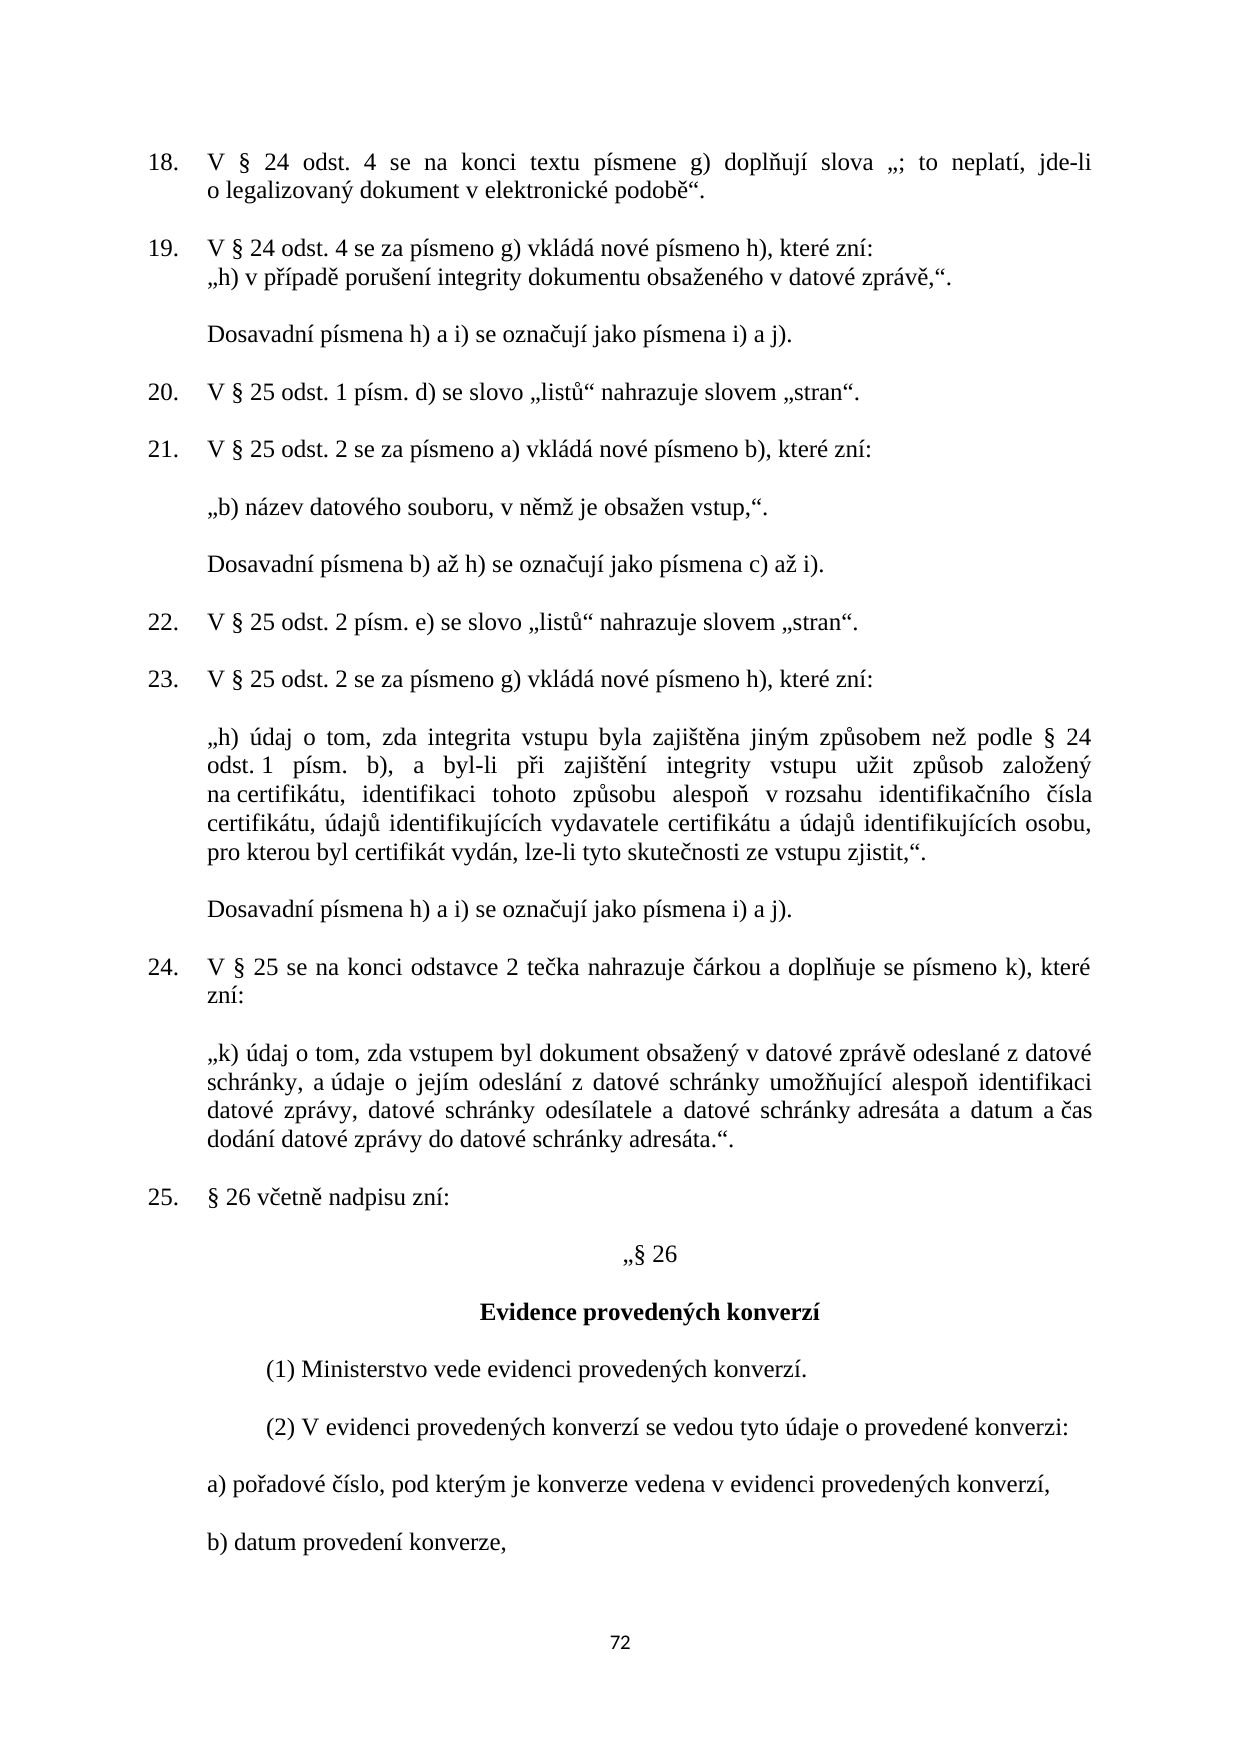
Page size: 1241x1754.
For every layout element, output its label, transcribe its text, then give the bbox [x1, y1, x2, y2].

list V § 25 odst. 2 písm. e) se slovo „listů“ nahrazuje slovem „stran“. [148, 607, 1092, 636]
list V § 24 odst. 4 se za písmeno g) vkládá nové písmeno h), které zní: [148, 233, 1092, 262]
list Dosavadní písmena h) a i) se označují jako písmena i) a j). [207, 319, 1092, 348]
list „k) údaj o tom, zda vstupem byl dokument obsažený v datové zprávě odeslané z datové schránky, a údaje o jejím odeslání z datové schránky umožňující alespoň identifikaci datové zprávy, datové schránky odesílatele a datové schránky adresáta a datum a čas dodání datové zprávy do datové schránky adresáta.“. [207, 1038, 1092, 1153]
list V § 24 odst. 4 se na konci textu písmene g) doplňují slova „; to neplatí, jde-li o legalizovaný dokument v elektronické podobě“. [148, 147, 1092, 204]
list V § 25 se na konci odstavce 2 tečka nahrazuje čárkou a doplňuje se písmeno k), které zní: [148, 952, 1092, 1009]
list „b) název datového souboru, v němž je obsažen vstup,“. [207, 492, 1092, 521]
list „§ 26 [207, 1239, 1092, 1268]
list Dosavadní písmena h) a i) se označují jako písmena i) a j). [207, 894, 1092, 923]
text (2) V evidenci provedených konverzí se vedou tyto údaje o provedené konverzi: [207, 1412, 1092, 1441]
list „h) v případě porušení integrity dokumentu obsaženého v datové zprávě,“. [207, 262, 1092, 291]
text (1) Ministerstvo vede evidenci provedených konverzí. [148, 1354, 1092, 1383]
list a) pořadové číslo, pod kterým je konverze vedena v evidenci provedených konverzí, [207, 1469, 1092, 1498]
list „h) údaj o tom, zda integrita vstupu byla zajištěna jiným způsobem než podle § 24 odst. 1 písm. b), a byl-li při zajištění integrity vstupu užit způsob založený na certifikátu, identifikaci tohoto způsobu alespoň v rozsahu identifikačního čísla certifikátu, údajů identifikujících vydavatele certifikátu a údajů identifikujících osobu, pro kterou byl certifikát vydán, lze-li tyto skutečnosti ze vstupu zjistit,“. [207, 722, 1092, 866]
list Dosavadní písmena b) až h) se označují jako písmena c) až i). [207, 549, 1092, 578]
list V § 25 odst. 2 se za písmeno a) vkládá nové písmeno b), které zní: [148, 434, 1092, 463]
list V § 25 odst. 1 písm. d) se slovo „listů“ nahrazuje slovem „stran“. [148, 377, 1092, 406]
list V § 25 odst. 2 se za písmeno g) vkládá nové písmeno h), které zní: [148, 664, 1092, 693]
list b) datum provedení konverze, [207, 1527, 1092, 1556]
list § 26 včetně nadpisu zní: [148, 1182, 1092, 1211]
list Evidence provedených konverzí [207, 1297, 1092, 1326]
